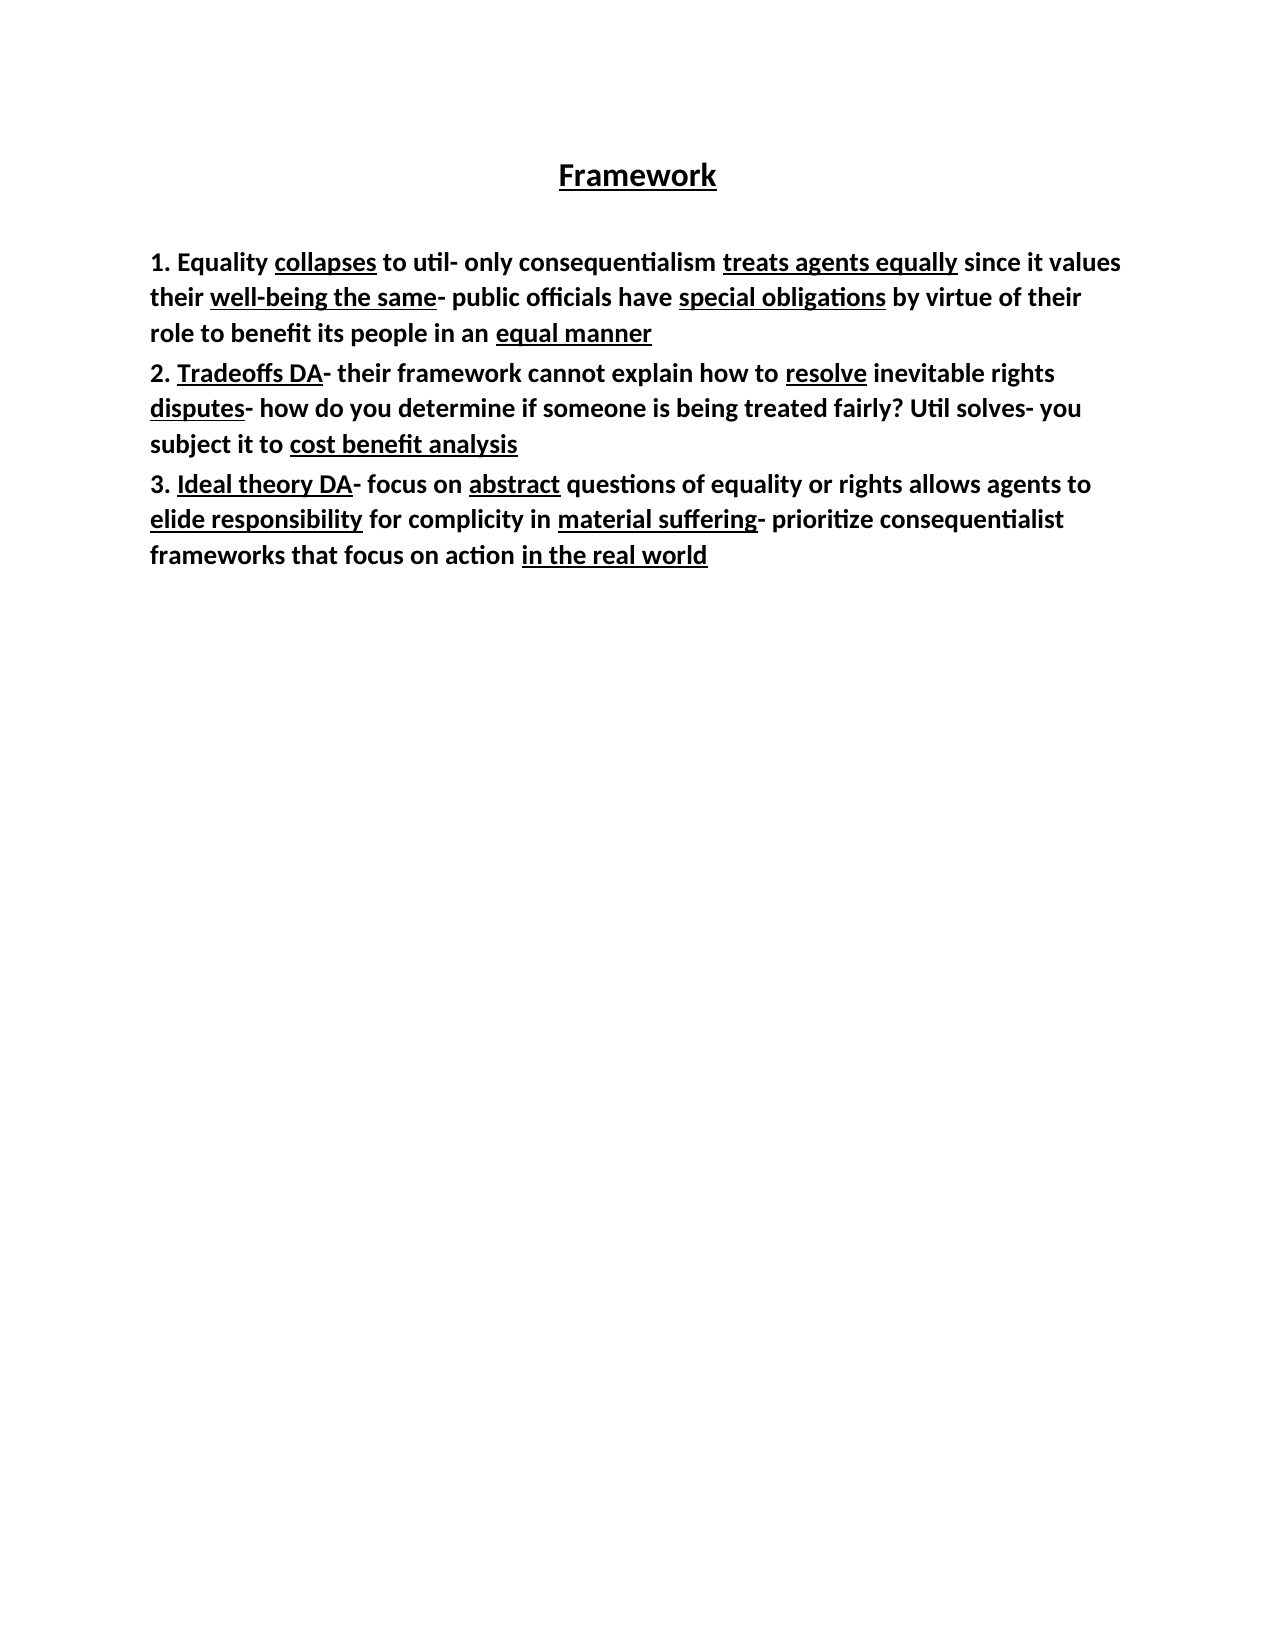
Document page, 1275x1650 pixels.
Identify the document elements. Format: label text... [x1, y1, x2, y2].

subtitle 1. Equality collapses to util- only consequentialism treats agents equally since it values their well-being the same- public officials have special obligations by virtue of their role to benefit its people in an equal manner [150, 245, 1125, 349]
subtitle Framework [150, 154, 1125, 195]
subtitle 3. Ideal theory DA- focus on abstract questions of equality or rights allows agents to elide responsibility for complicity in material suffering- prioritize consequentialist frameworks that focus on action in the real world [150, 467, 1125, 571]
subtitle 2. Tradeoffs DA- their framework cannot explain how to resolve inevitable rights disputes- how do you determine if someone is being treated fairly? Util solves- you subject it to cost benefit analysis [150, 356, 1125, 460]
